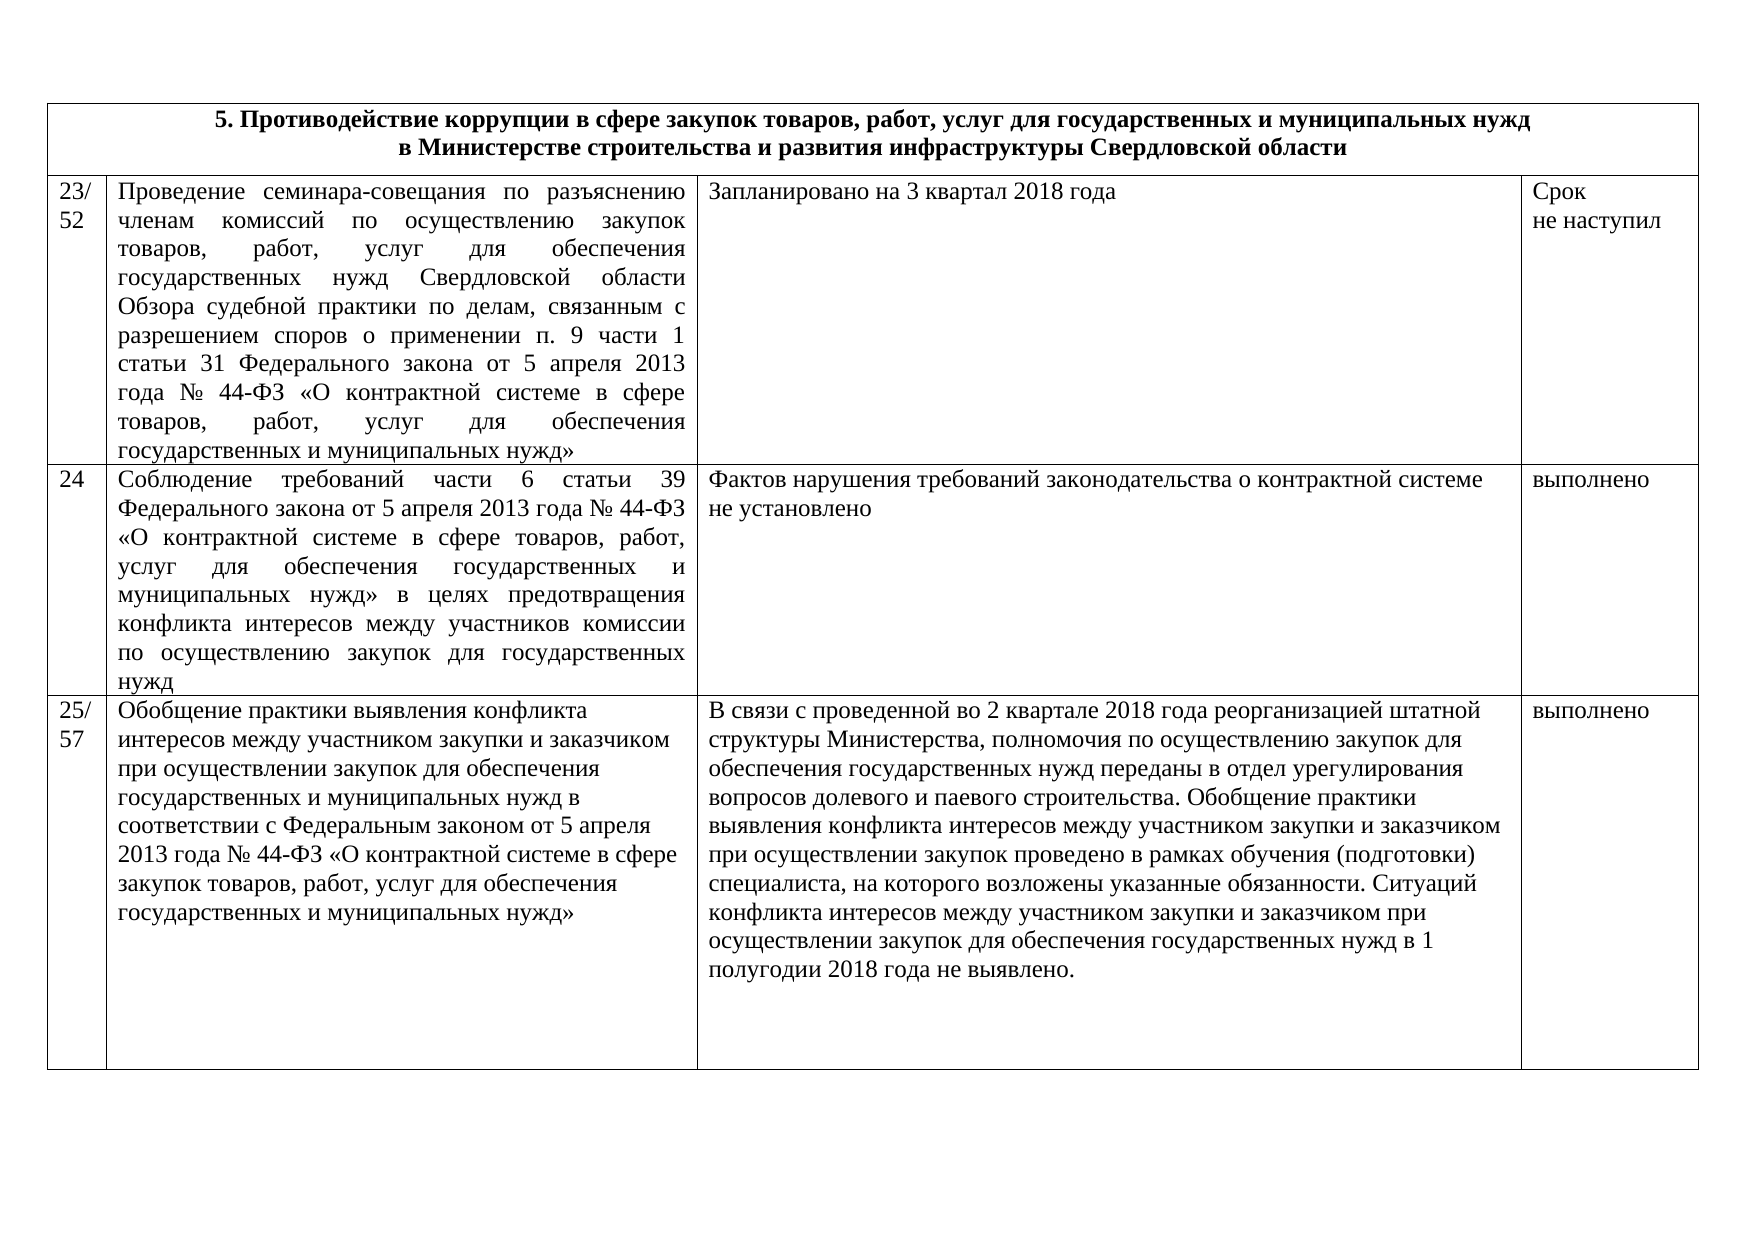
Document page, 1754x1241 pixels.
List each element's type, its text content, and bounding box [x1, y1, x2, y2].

table_cell 5. Противодействие коррупции в сфере закупок товаров, работ, услуг для государственных и муниципальных нужд в Министерстве строительства и развития инфраструктуры Свердловской области [48, 104, 1698, 175]
table_cell Срок не наступил [1522, 176, 1698, 463]
table_cell выполнено [1522, 465, 1698, 694]
table_cell 25/57 [48, 696, 106, 1069]
table_cell 23/ 52 [48, 176, 106, 463]
table_cell выполнено [1522, 696, 1698, 1069]
table_cell Проведение семинара-совещания по разъяснению членам комиссий по осуществлению закупок товаров, работ, услуг для обеспечения государственных нужд Свердловской области Обзора судебной практики по делам, связанным с разрешением споров о применении п. 9 части 1 статьи 31 Федерального закона от 5 апреля 2013 года № 44-ФЗ «О контрактной системе в сфере товаров, работ, услуг для обеспечения государственных и муниципальных нужд» [107, 176, 697, 463]
table_cell 24 [48, 465, 106, 694]
table_cell Соблюдение требований части 6 статьи 39 Федерального закона от 5 апреля 2013 года № 44-ФЗ «О контрактной системе в сфере товаров, работ, услуг для обеспечения государственных и муниципальных нужд» в целях предотвращения конфликта интересов между участников комиссии по осуществлению закупок для государственных нужд [107, 465, 697, 694]
table_cell Фактов нарушения требований законодательства о контрактной системе не установлено [698, 465, 1521, 694]
table_cell Запланировано на 3 квартал 2018 года [698, 176, 1521, 463]
table_cell Обобщение практики выявления конфликта интересов между участником закупки и заказчиком при осуществлении закупок для обеспечения государственных и муниципальных нужд в соответствии с Федеральным законом от 5 апреля 2013 года № 44-ФЗ «О контрактной системе в сфере закупок товаров, работ, услуг для обеспечения государственных и муниципальных нужд» [107, 696, 697, 1069]
table_cell В связи с проведенной во 2 квартале 2018 года реорганизацией штатной структуры Министерства, полномочия по осуществлению закупок для обеспечения государственных нужд переданы в отдел урегулирования вопросов долевого и паевого строительства. Обобщение практики выявления конфликта интересов между участником закупки и заказчиком при осуществлении закупок проведено в рамках обучения (подготовки) специалиста, на которого возложены указанные обязанности. Ситуаций конфликта интересов между участником закупки и заказчиком при осуществлении закупок для обеспечения государственных нужд в 1 полугодии 2018 года не выявлено. [698, 696, 1521, 1069]
